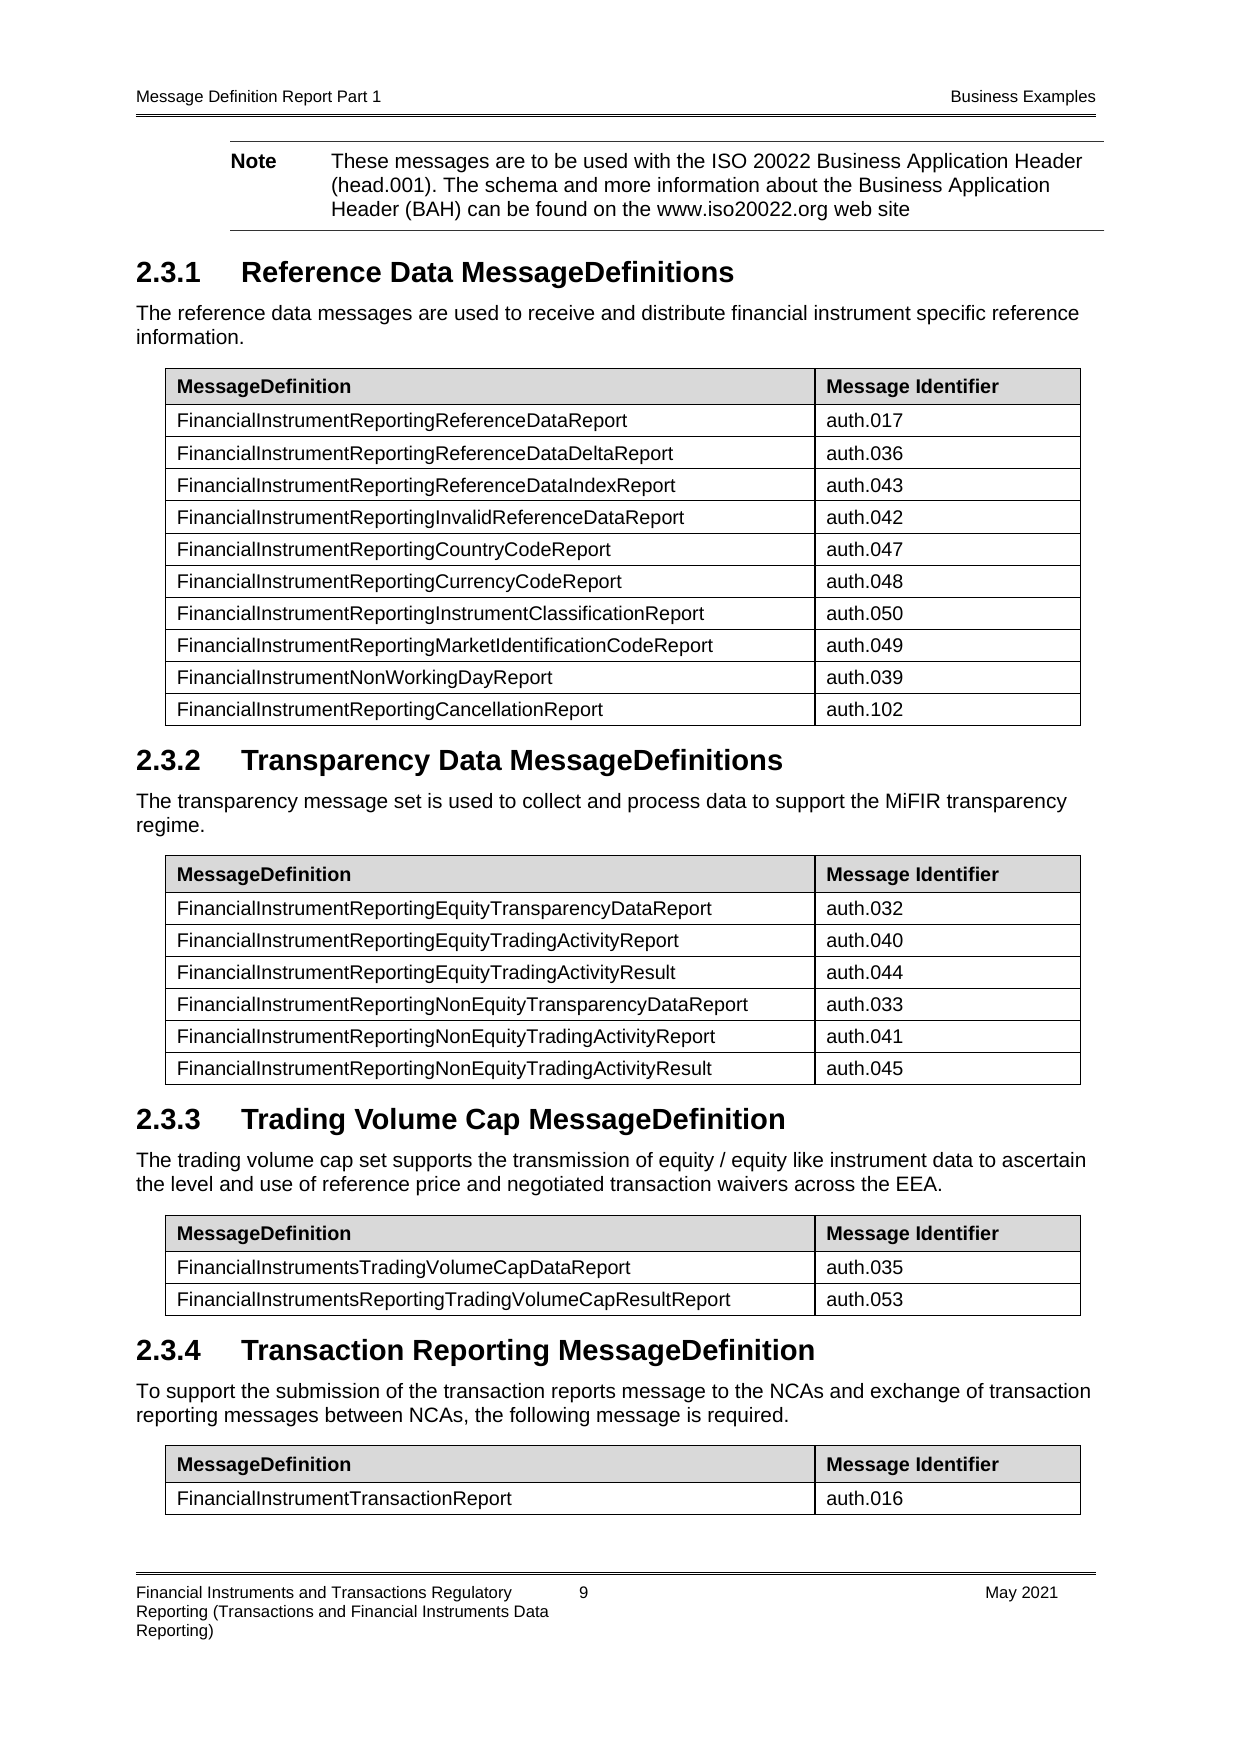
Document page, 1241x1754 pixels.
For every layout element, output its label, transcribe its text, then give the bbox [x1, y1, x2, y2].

subtitle Transaction Reporting MessageDefinition [136, 1333, 1104, 1366]
table_header Message Identifier [816, 369, 1080, 404]
table_cell FinancialInstrumentReportingEquityTradingActivityResult [166, 957, 814, 988]
table_header MessageDefinition [166, 856, 814, 892]
table_cell FinancialInstrumentReportingReferenceDataIndexReport [166, 469, 814, 500]
table_cell auth.042 [816, 501, 1080, 532]
table_cell auth.045 [816, 1053, 1080, 1084]
table_cell FinancialInstrumentReportingNonEquityTradingActivityReport [166, 1021, 814, 1052]
table_cell auth.032 [816, 893, 1080, 924]
table_cell auth.036 [816, 437, 1080, 468]
text The reference data messages are used to receive and distribute financial instrument specific reference information. [136, 301, 1104, 349]
subtitle Trading Volume Cap MessageDefinition [136, 1102, 1104, 1135]
table_cell auth.048 [816, 566, 1080, 597]
table_header MessageDefinition [166, 1446, 814, 1482]
table_cell auth.040 [816, 925, 1080, 956]
table_cell auth.053 [816, 1284, 1080, 1315]
subtitle Reference Data MessageDefinitions [136, 255, 1104, 289]
table_cell FinancialInstrumentsTradingVolumeCapDataReport [166, 1252, 814, 1283]
table_header Message Identifier [816, 1216, 1080, 1251]
table_cell FinancialInstrumentReportingCurrencyCodeReport [166, 566, 814, 597]
table_cell auth.102 [816, 694, 1080, 725]
table_cell auth.047 [816, 534, 1080, 564]
table_header MessageDefinition [166, 369, 814, 404]
table_cell FinancialInstrumentReportingReferenceDataDeltaReport [166, 437, 814, 468]
table_header Message Identifier [816, 856, 1080, 892]
table_cell FinancialInstrumentReportingInstrumentClassificationReport [166, 598, 814, 629]
table_cell auth.044 [816, 957, 1080, 988]
table_cell FinancialInstrumentTransactionReport [166, 1483, 814, 1514]
table_cell FinancialInstrumentReportingNonEquityTradingActivityResult [166, 1053, 814, 1084]
table_cell FinancialInstrumentReportingMarketIdentificationCodeReport [166, 630, 814, 661]
table_cell FinancialInstrumentReportingEquityTradingActivityReport [166, 925, 814, 956]
text To support the submission of the transaction reports message to the NCAs and exchange of transaction reporting messages between NCAs, the following message is required. [136, 1379, 1104, 1427]
table_cell FinancialInstrumentNonWorkingDayReport [166, 662, 814, 693]
table_cell auth.049 [816, 630, 1080, 661]
table_cell FinancialInstrumentReportingCancellationReport [166, 694, 814, 725]
table_cell FinancialInstrumentsReportingTradingVolumeCapResultReport [166, 1284, 814, 1315]
table_cell auth.041 [816, 1021, 1080, 1052]
table_cell auth.033 [816, 989, 1080, 1020]
table_cell FinancialInstrumentReportingInvalidReferenceDataReport [166, 501, 814, 532]
table_cell FinancialInstrumentReportingReferenceDataReport [166, 405, 814, 436]
table_cell auth.035 [816, 1252, 1080, 1283]
table_cell auth.016 [816, 1483, 1080, 1514]
table_cell auth.043 [816, 469, 1080, 500]
table_cell FinancialInstrumentReportingCountryCodeReport [166, 534, 814, 564]
text The trading volume cap set supports the transmission of equity / equity like instrument data to ascertain the level and use of reference price and negotiated transaction waivers across the EEA. [136, 1148, 1104, 1196]
table_cell FinancialInstrumentReportingNonEquityTransparencyDataReport [166, 989, 814, 1020]
table_cell FinancialInstrumentReportingEquityTransparencyDataReport [166, 893, 814, 924]
table_cell auth.017 [816, 405, 1080, 436]
text The transparency message set is used to collect and process data to support the MiFIR transparency regime. [136, 789, 1104, 837]
table_header Message Identifier [816, 1446, 1080, 1482]
table_cell auth.050 [816, 598, 1080, 629]
subtitle Transparency Data MessageDefinitions [136, 743, 1104, 776]
table_header MessageDefinition [166, 1216, 814, 1251]
text These messages are to be used with the ISO 20022 Business Application Header (head.001). The schema and more information about the Business Application Header (BAH) can be found on the www.iso20022.org web site [230, 142, 1104, 230]
table_cell auth.039 [816, 662, 1080, 693]
